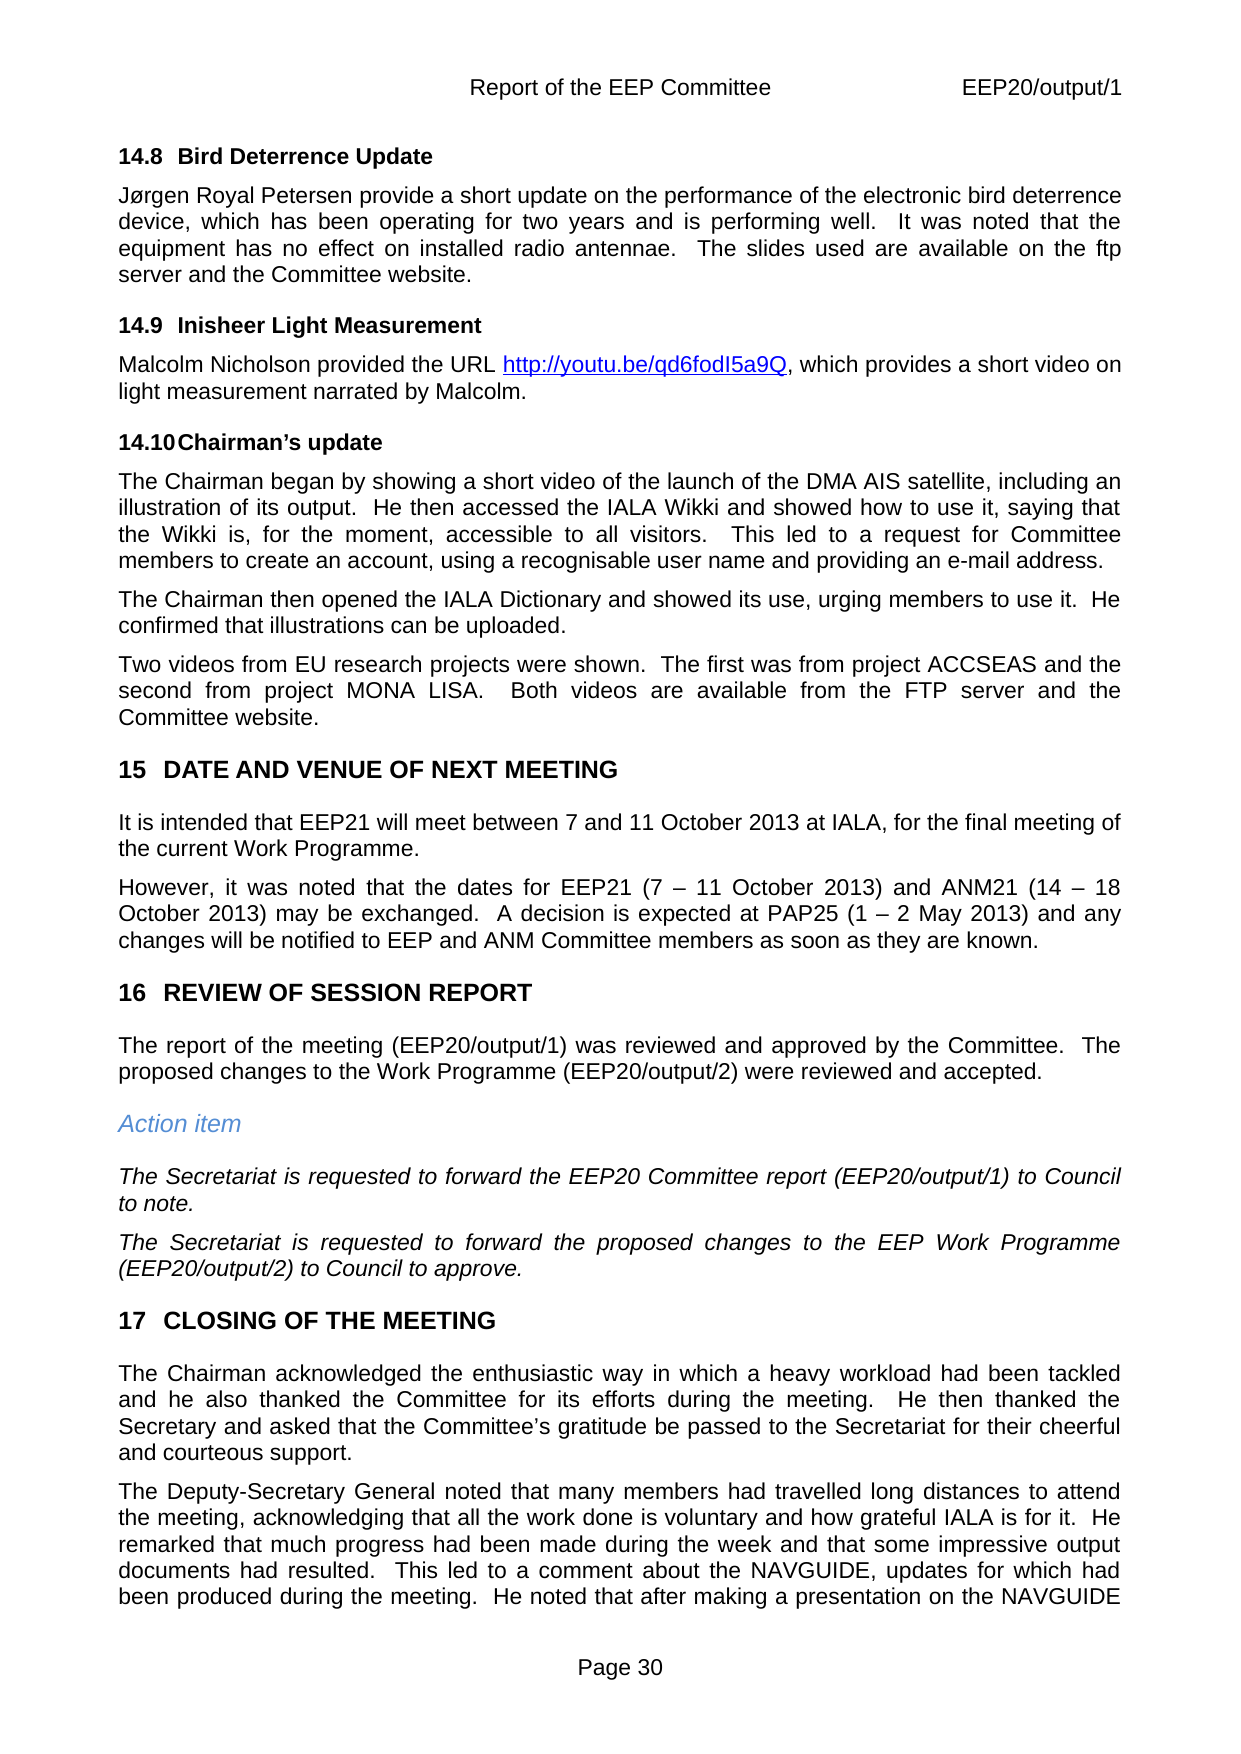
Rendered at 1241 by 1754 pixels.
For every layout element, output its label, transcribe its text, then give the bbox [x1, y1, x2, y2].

subtitle Review of session report [118, 978, 1122, 1007]
subtitle Chairman’s update [118, 429, 1122, 455]
subtitle Bird Deterrence Update [118, 143, 1122, 169]
text However, it was noted that the dates for EEP21 (7 – 11 October 2013) and ANM21 (14 – 18 October 2013) may be exchanged. A decision is expected at PAP25 (1 – 2 May 2013) and any changes will be notified to EEP and ANM Committee members as soon as they are known. [118, 874, 1122, 953]
text The Chairman then opened the IALA Dictionary and showed its use, urging members to use it. He confirmed that illustrations can be uploaded. [118, 586, 1122, 638]
text Malcolm Nicholson provided the URL http://youtu.be/qd6fodI5a9Q, which provides a short video on light measurement narrated by Malcolm. [118, 351, 1122, 404]
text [118, 1478, 1122, 1609]
text It is intended that EEP21 will meet between 7 and 11 October 2013 at IALA, for the final meeting of the current Work Programme. [118, 809, 1122, 861]
text Action item [118, 1109, 1122, 1138]
text The report of the meeting (EEP20/output/1) was reviewed and approved by the Committee. The proposed changes to the Work Programme (EEP20/output/2) were reviewed and accepted. [118, 1032, 1122, 1084]
text Jørgen Royal Petersen provide a short update on the performance of the electronic bird deterrence device, which has been operating for two years and is performing well. It was noted that the equipment has no effect on installed radio antennae. The slides used are available on the ftp server and the Committee website. [118, 182, 1122, 287]
text The Chairman acknowledged the enthusiastic way in which a heavy workload had been tackled and he also thanked the Committee for its efforts during the meeting. He then thanked the Secretary and asked that the Committee’s gratitude be passed to the Secretariat for their cheerful and courteous support. [118, 1360, 1122, 1465]
text The Chairman began by showing a short video of the launch of the DMA AIS satellite, including an illustration of its output. He then accessed the IALA Wikki and showed how to use it, saying that the Wikki is, for the moment, accessible to all visitors. This led to a request for Committee members to create an account, using a recognisable user name and providing an e-mail address. [118, 468, 1122, 573]
text The Secretariat is requested to forward the EEP20 Committee report (EEP20/output/1) to Council to note. [118, 1163, 1122, 1216]
subtitle Date and venue of next meeting [118, 755, 1122, 784]
subtitle Inisheer Light Measurement [118, 312, 1122, 339]
subtitle Closing of the Meeting [118, 1306, 1122, 1335]
text Two videos from EU research projects were shown. The first was from project ACCSEAS and the second from project MONA LISA. Both videos are available from the FTP server and the Committee website. [118, 651, 1122, 730]
text The Secretariat is requested to forward the proposed changes to the EEP Work Programme (EEP20/output/2) to Council to approve. [118, 1228, 1122, 1281]
